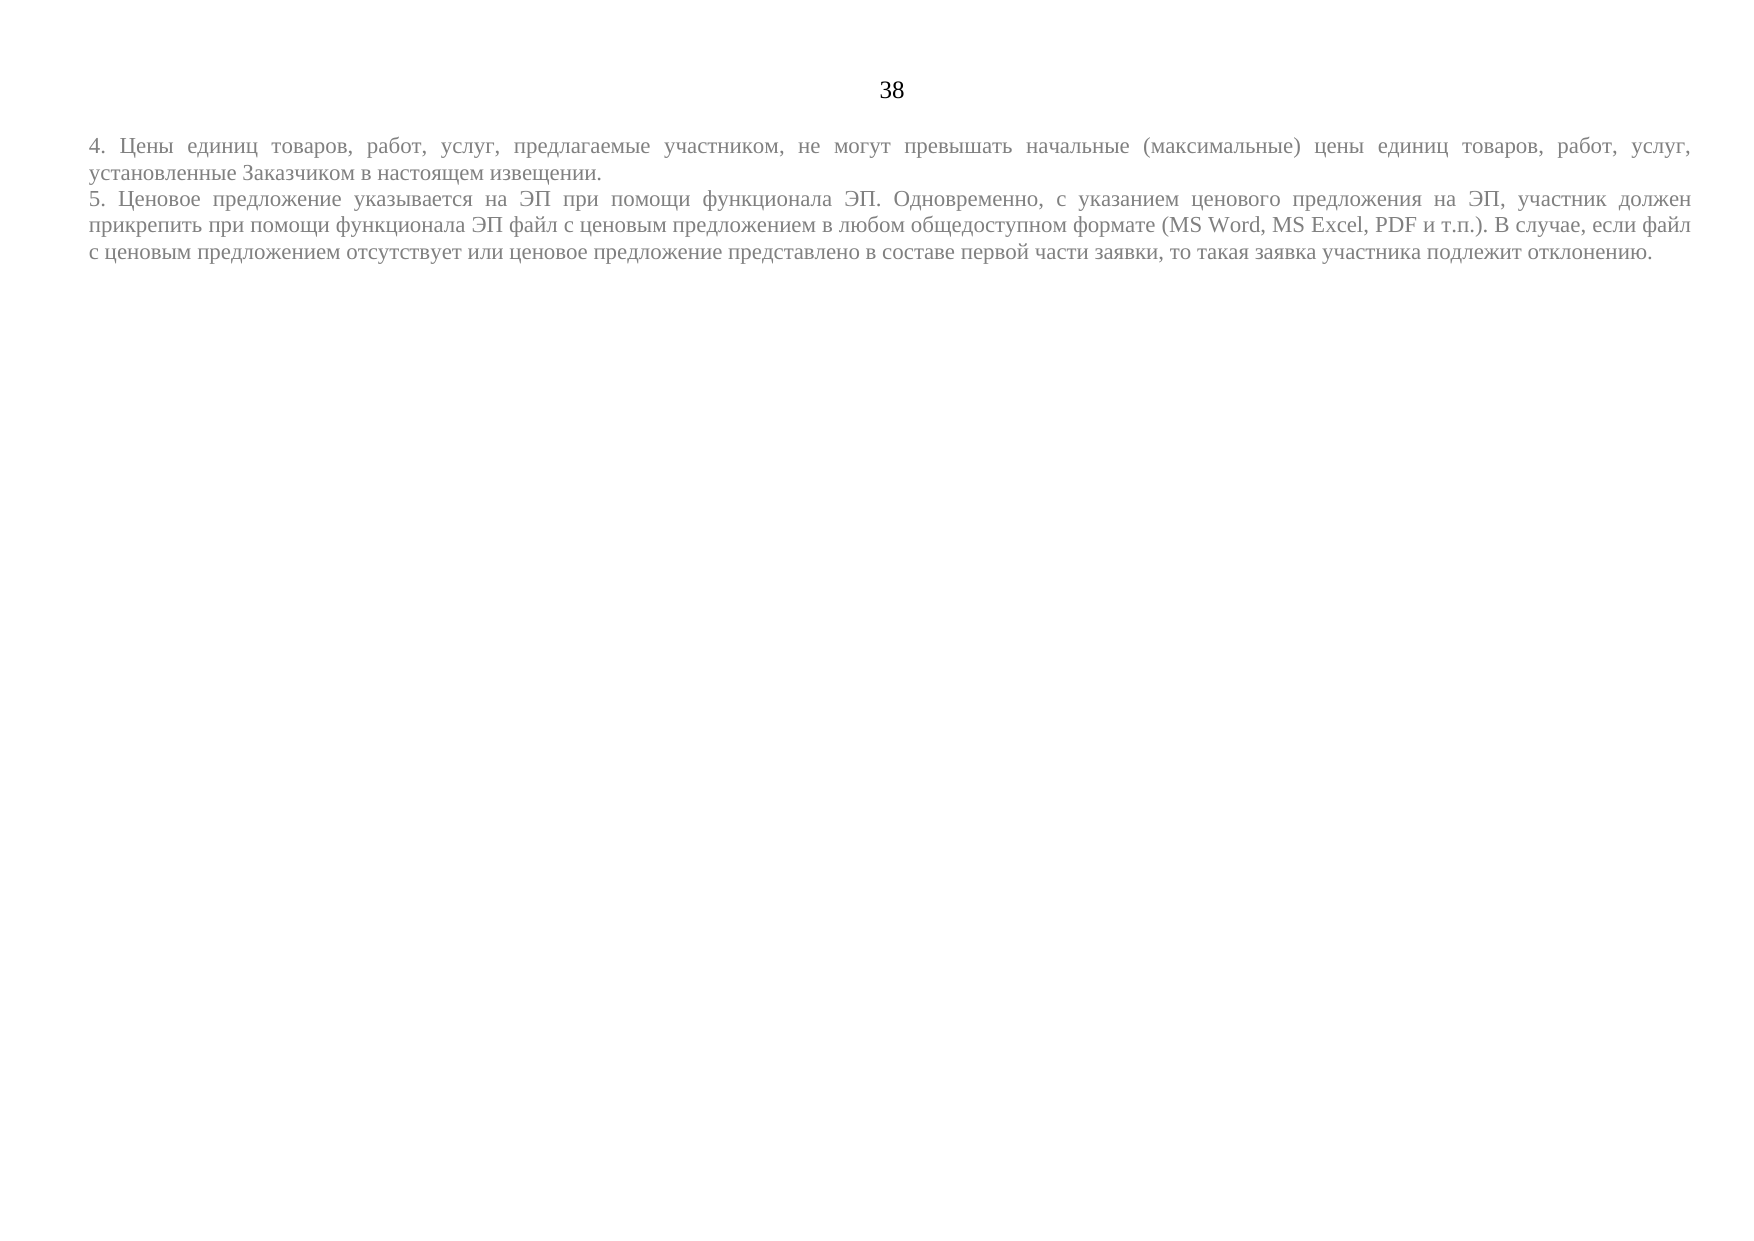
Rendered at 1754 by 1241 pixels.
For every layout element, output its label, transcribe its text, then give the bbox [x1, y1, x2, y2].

text 5. Ценовое предложение указывается на ЭП при помощи функционала ЭП. Одновременно, с указанием ценового предложения на ЭП, участник должен прикрепить при помощи функционала ЭП файл с ценовым предложением в любом общедоступном формате (MS Word, MS Excel, PDF и т.п.). В случае, если файл с ценовым предложением отсутствует или ценовое предложение представлено в составе первой части заявки, то такая заявка участника подлежит отклонению. [89, 185, 1695, 264]
text 4. Цены единиц товаров, работ, услуг, предлагаемые участником, не могут превышать начальные (максимальные) цены единиц товаров, работ, услуг, установленные Заказчиком в настоящем извещении. [89, 132, 1695, 185]
